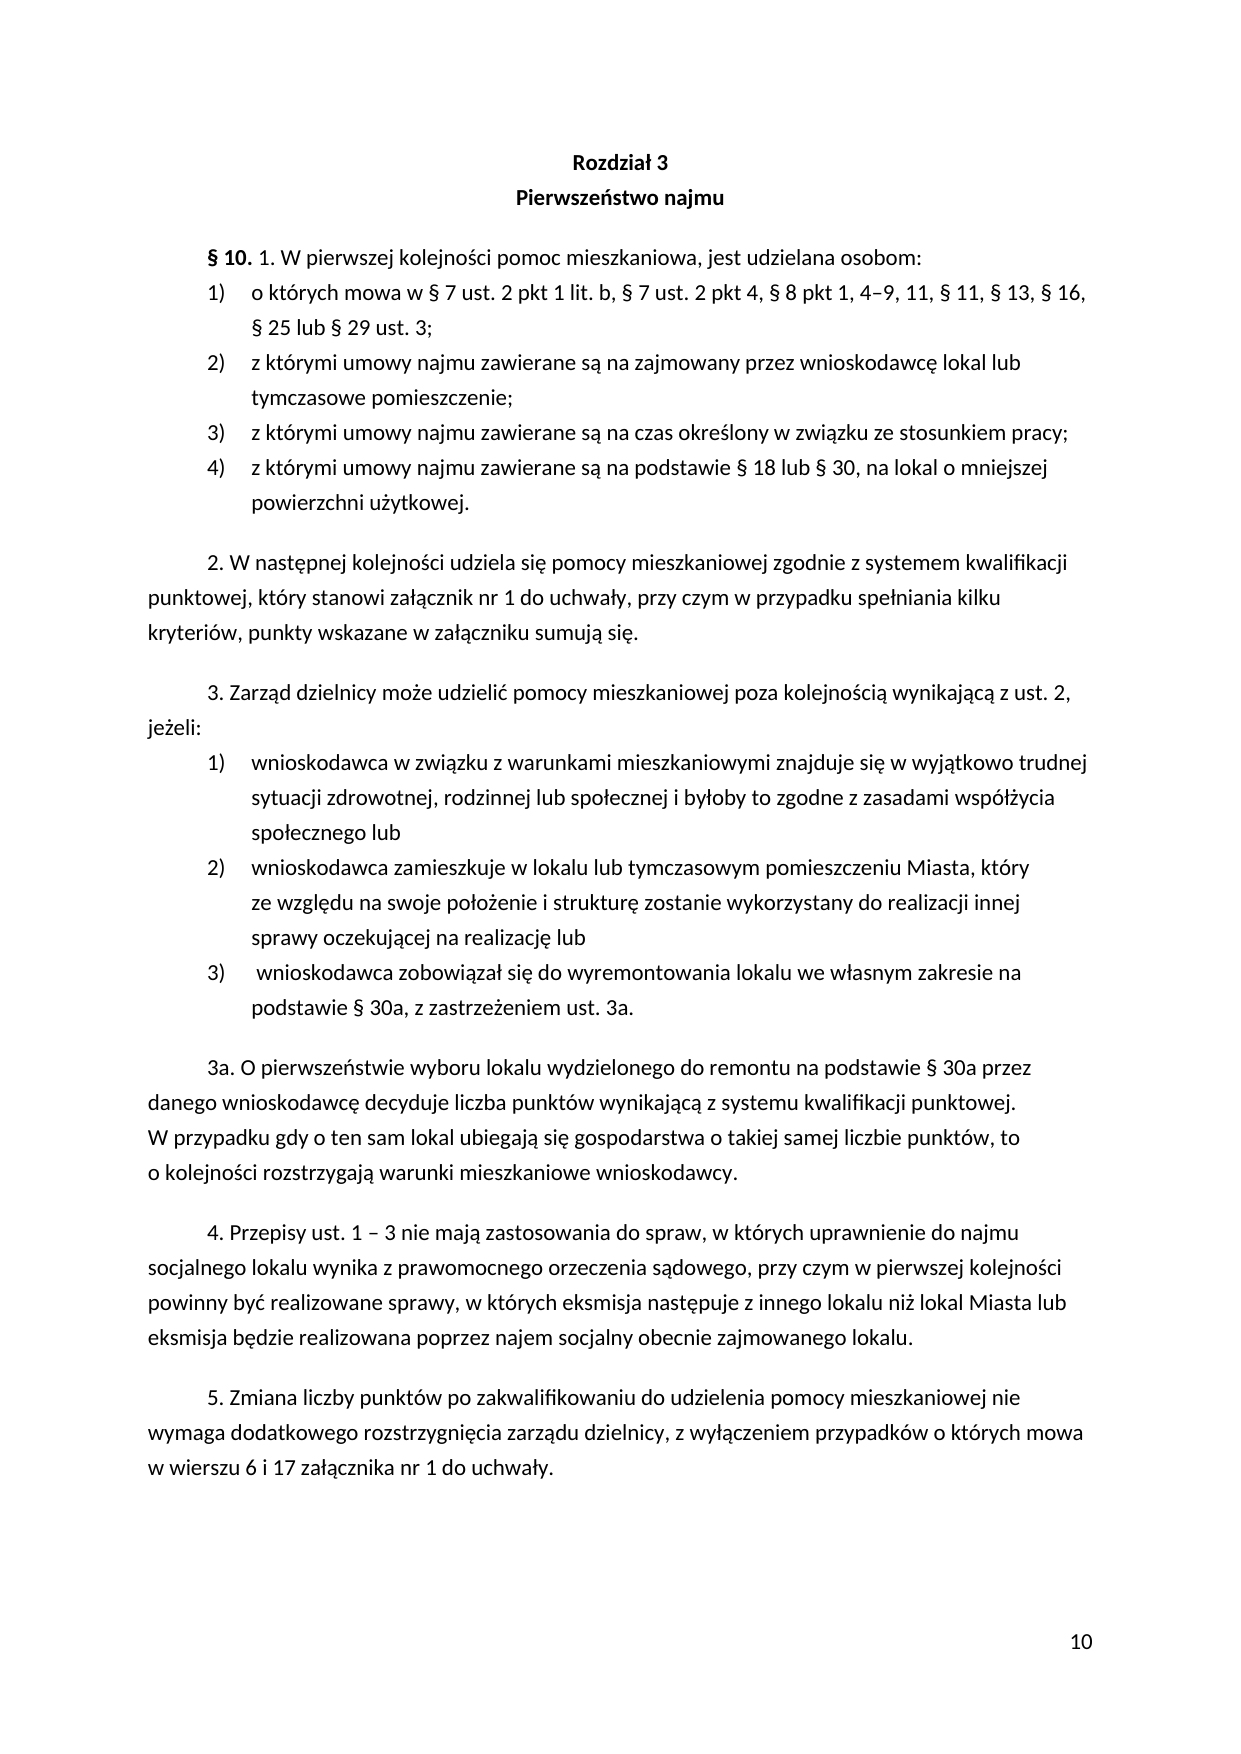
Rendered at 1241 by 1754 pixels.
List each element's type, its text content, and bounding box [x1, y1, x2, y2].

list o których mowa w § 7 ust. 2 pkt 1 lit. b, § 7 ust. 2 pkt 4, § 8 pkt 1, 4–9, 11, § 11, § 13, § 16, § 25 lub § 29 ust. 3; [207, 278, 1092, 341]
text 2. W następnej kolejności udziela się pomocy mieszkaniowej zgodnie z systemem kwalifikacji punktowej, który stanowi załącznik nr 1 do uchwały, przy czym w przypadku spełniania kilku kryteriów, punkty wskazane w załączniku sumują się. [148, 548, 1092, 646]
text 3a. O pierwszeństwie wyboru lokalu wydzielonego do remontu na podstawie § 30a przez danego wnioskodawcę decyduje liczba punktów wynikającą z systemu kwalifikacji punktowej. W przypadku gdy o ten sam lokal ubiegają się gospodarstwa o takiej samej liczbie punktów, to o kolejności rozstrzygają warunki mieszkaniowe wnioskodawcy. [148, 1053, 1092, 1186]
list wnioskodawca zamieszkuje w lokalu lub tymczasowym pomieszczeniu Miasta, który ze względu na swoje położenie i strukturę zostanie wykorzystany do realizacji innej sprawy oczekującej na realizację lub [207, 853, 1092, 951]
text 4. Przepisy ust. 1 – 3 nie mają zastosowania do spraw, w których uprawnienie do najmu socjalnego lokalu wynika z prawomocnego orzeczenia sądowego, przy czym w pierwszej kolejności powinny być realizowane sprawy, w których eksmisja następuje z innego lokalu niż lokal Miasta lub eksmisja będzie realizowana poprzez najem socjalny obecnie zajmowanego lokalu. [148, 1218, 1092, 1351]
list z którymi umowy najmu zawierane są na podstawie § 18 lub § 30, na lokal o mniejszej powierzchni użytkowej. [207, 453, 1092, 516]
list z którymi umowy najmu zawierane są na czas określony w związku ze stosunkiem pracy; [207, 418, 1092, 446]
list wnioskodawca zobowiązał się do wyremontowania lokalu we własnym zakresie na podstawie § 30a, z zastrzeżeniem ust. 3a. [207, 958, 1092, 1021]
text 5. Zmiana liczby punktów po zakwalifikowaniu do udzielenia pomocy mieszkaniowej nie wymaga dodatkowego rozstrzygnięcia zarządu dzielnicy, z wyłączeniem przypadków o których mowa w wierszu 6 i 17 załącznika nr 1 do uchwały. [148, 1383, 1092, 1481]
subtitle Rozdział 3 Pierwszeństwo najmu [148, 148, 1092, 211]
list z którymi umowy najmu zawierane są na zajmowany przez wnioskodawcę lokal lub tymczasowe pomieszczenie; [207, 348, 1092, 411]
list wnioskodawca w związku z warunkami mieszkaniowymi znajduje się w wyjątkowo trudnej sytuacji zdrowotnej, rodzinnej lub społecznej i byłoby to zgodne z zasadami współżycia społecznego lub [207, 748, 1092, 846]
text 3. Zarząd dzielnicy może udzielić pomocy mieszkaniowej poza kolejnością wynikającą z ust. 2, jeżeli: [148, 678, 1092, 741]
subtitle § 10. 1. W pierwszej kolejności pomoc mieszkaniowa, jest udzielana osobom: [148, 243, 1092, 271]
